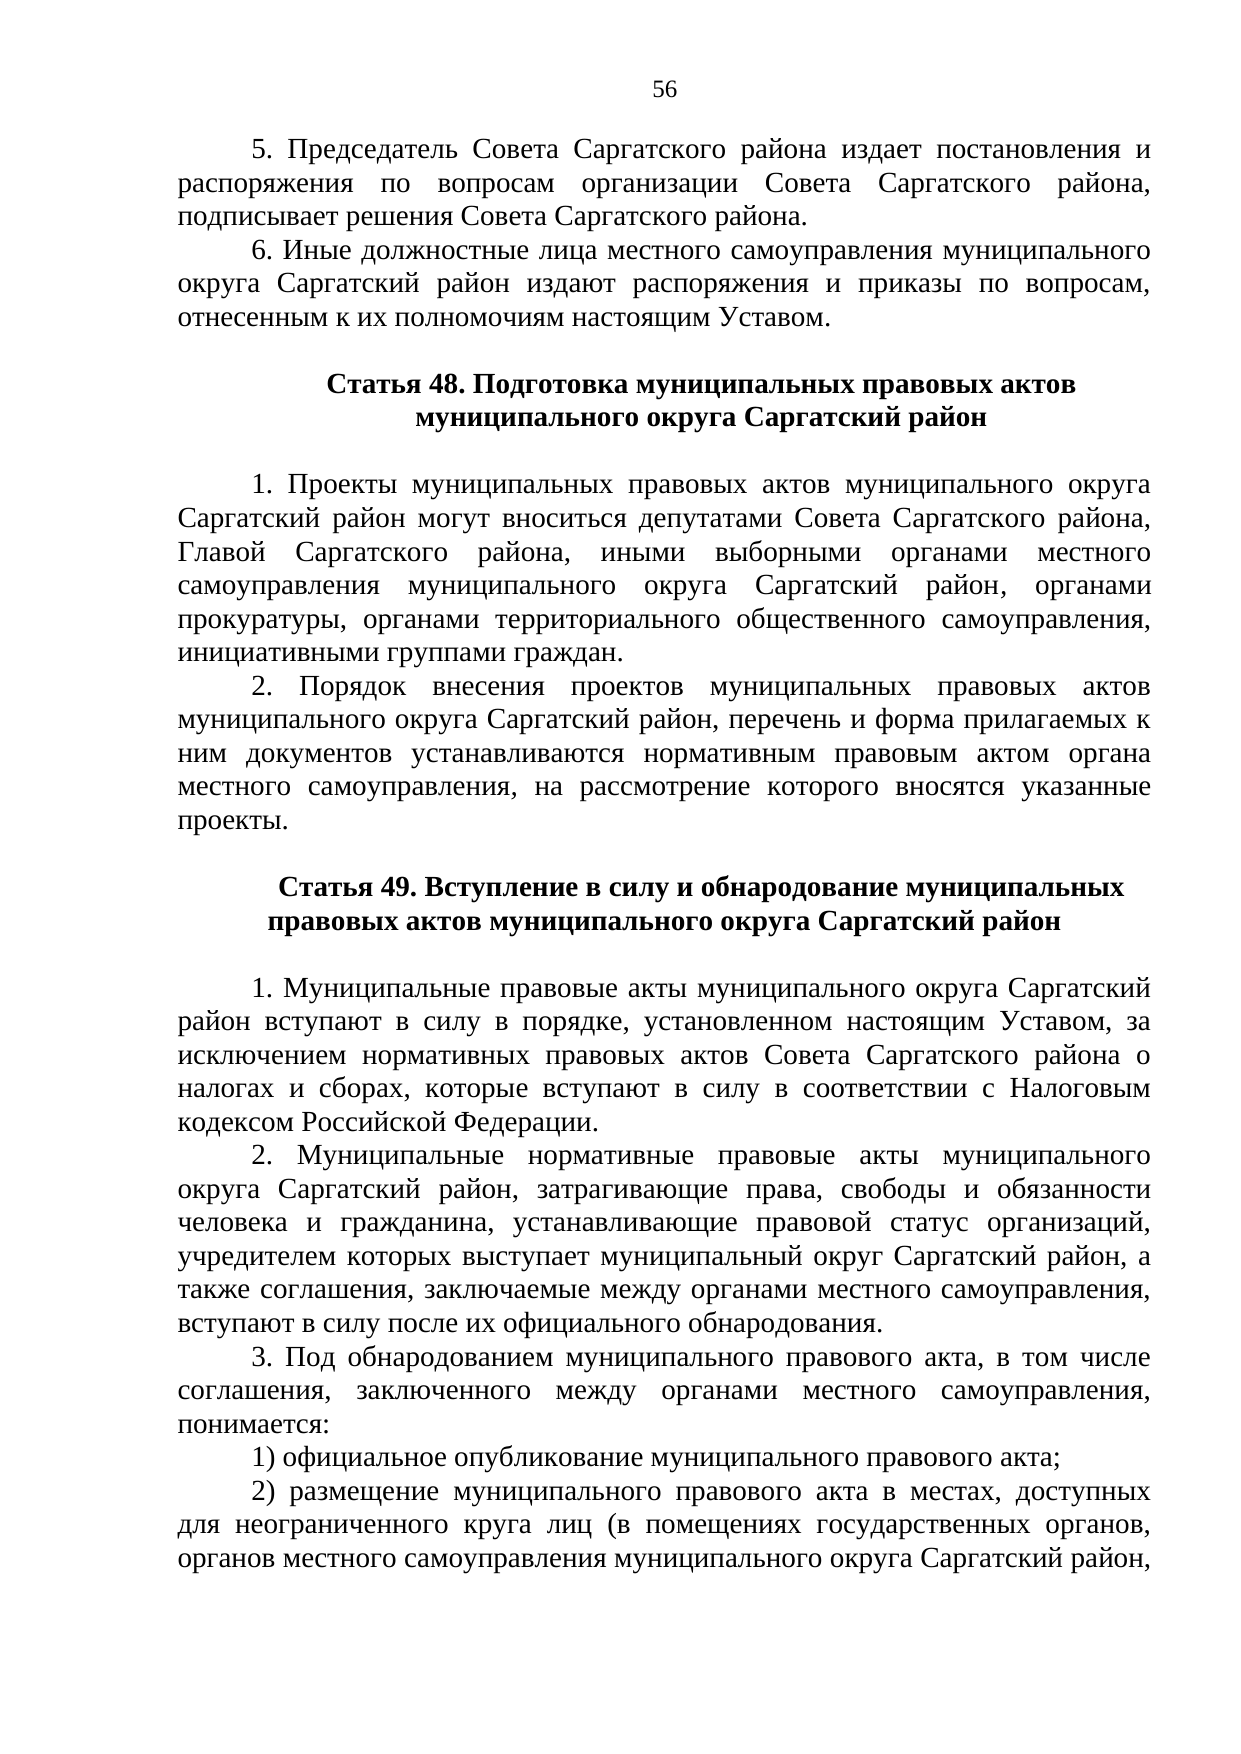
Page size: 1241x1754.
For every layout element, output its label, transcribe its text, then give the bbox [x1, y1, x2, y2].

text 1. Муниципальные правовые акты муниципального округа Саргатский район вступают в силу в порядке, установленном настоящим Уставом, за исключением нормативных правовых актов Совета Саргатского района о налогах и сборах, которые вступают в силу в соответствии с Налоговым кодексом Российской Федерации. [177, 970, 1152, 1137]
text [177, 1473, 1152, 1573]
text 1) официальное опубликование муниципального правового акта; [177, 1439, 1152, 1473]
text 2. Порядок внесения проектов муниципальных правовых актов муниципального округа Саргатский район, перечень и форма прилагаемых к ним документов устанавливаются нормативным правовым актом органа местного самоуправления, на рассмотрение которого вносятся указанные проекты. [177, 668, 1152, 836]
text 5. Председатель Совета Саргатского района издает постановления и распоряжения по вопросам организации Совета Саргатского района, подписывает решения Совета Саргатского района. [177, 131, 1152, 232]
text Статья 48. Подготовка муниципальных правовых актов [177, 366, 1152, 399]
text Статья 49. Вступление в силу и обнародование муниципальных правовых актов муниципального округа Саргатский район [177, 869, 1152, 936]
text 2. Муниципальные нормативные правовые акты муниципального округа Саргатский район, затрагивающие права, свободы и обязанности человека и гражданина, устанавливающие правовой статус организаций, учредителем которых выступает муниципальный округ Саргатский район, а также соглашения, заключаемые между органами местного самоуправления, вступают в силу после их официального обнародования. [177, 1137, 1152, 1339]
text муниципального округа Саргатский район [177, 399, 1152, 433]
text 6. Иные должностные лица местного самоуправления муниципального округа Саргатский район издают распоряжения и приказы по вопросам, отнесенным к их полномочиям настоящим Уставом. [177, 232, 1152, 332]
text 1. Проекты муниципальных правовых актов муниципального округа Саргатский район могут вноситься депутатами Совета Саргатского района, Главой Саргатского района, иными выборными органами местного самоуправления муниципального округа Саргатский район, органами прокуратуры, органами территориального общественного самоуправления, инициативными группами граждан. [177, 467, 1152, 668]
text 3. Под обнародованием муниципального правового акта, в том числе соглашения, заключенного между органами местного самоуправления, понимается: [177, 1339, 1152, 1439]
